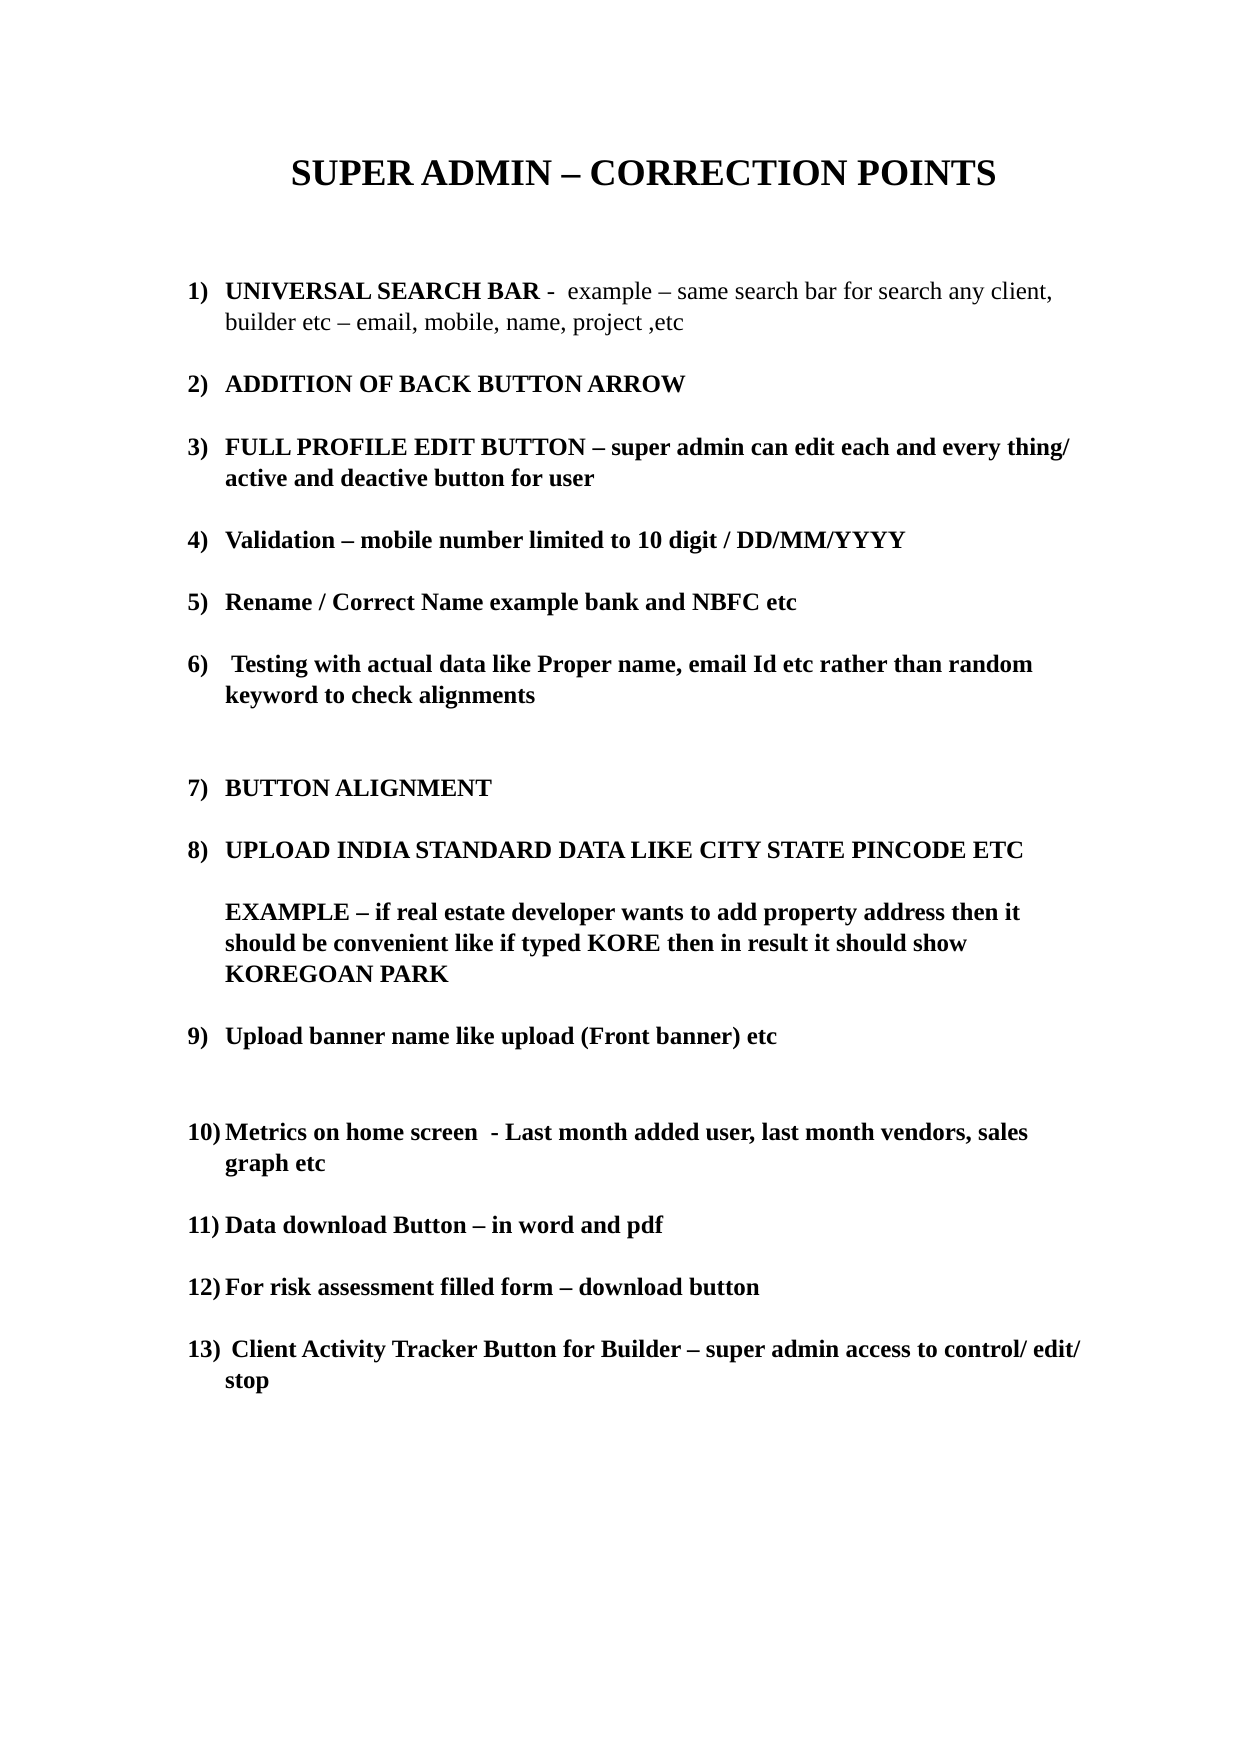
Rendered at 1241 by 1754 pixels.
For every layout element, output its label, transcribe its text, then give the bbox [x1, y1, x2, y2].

text SUPER ADMIN – Correction points [150, 150, 1090, 193]
list example – if real estate developer wants to add property address then it should be convenient like if typed KORE then in result it should show Koregoan park [225, 897, 1090, 988]
list Rename / Correct Name example bank and nbfc etc [187, 587, 1090, 616]
list Universal Search bar - example – same search bar for search any client, builder etc – email, mobile, name, project ,etc [187, 276, 1090, 336]
list Data download Button – in word and pdf [187, 1210, 1090, 1239]
list Addition of back button arrow [187, 369, 1090, 398]
list Metrics on home screen - Last month added user, last month vendors, sales graph etc [187, 1117, 1090, 1177]
list Testing with actual data like Proper name, email Id etc rather than random keyword to check alignments [187, 649, 1090, 709]
list Button Alignment [187, 773, 1090, 802]
list full profile edit button – super admin can edit each and every thing/ active and deactive button for user [187, 432, 1090, 491]
list Validation – mobile number limited to 10 digit / DD/MM/YYYY [187, 525, 1090, 553]
list upload india STANDARD data like city state pincode etc [187, 835, 1090, 864]
list Client Activity Tracker Button for Builder – super admin access to control/ edit/ stop [187, 1334, 1090, 1394]
list For risk assessment filled form – download button [187, 1272, 1090, 1301]
list Upload banner name like upload (Front banner) etc [187, 1021, 1090, 1050]
